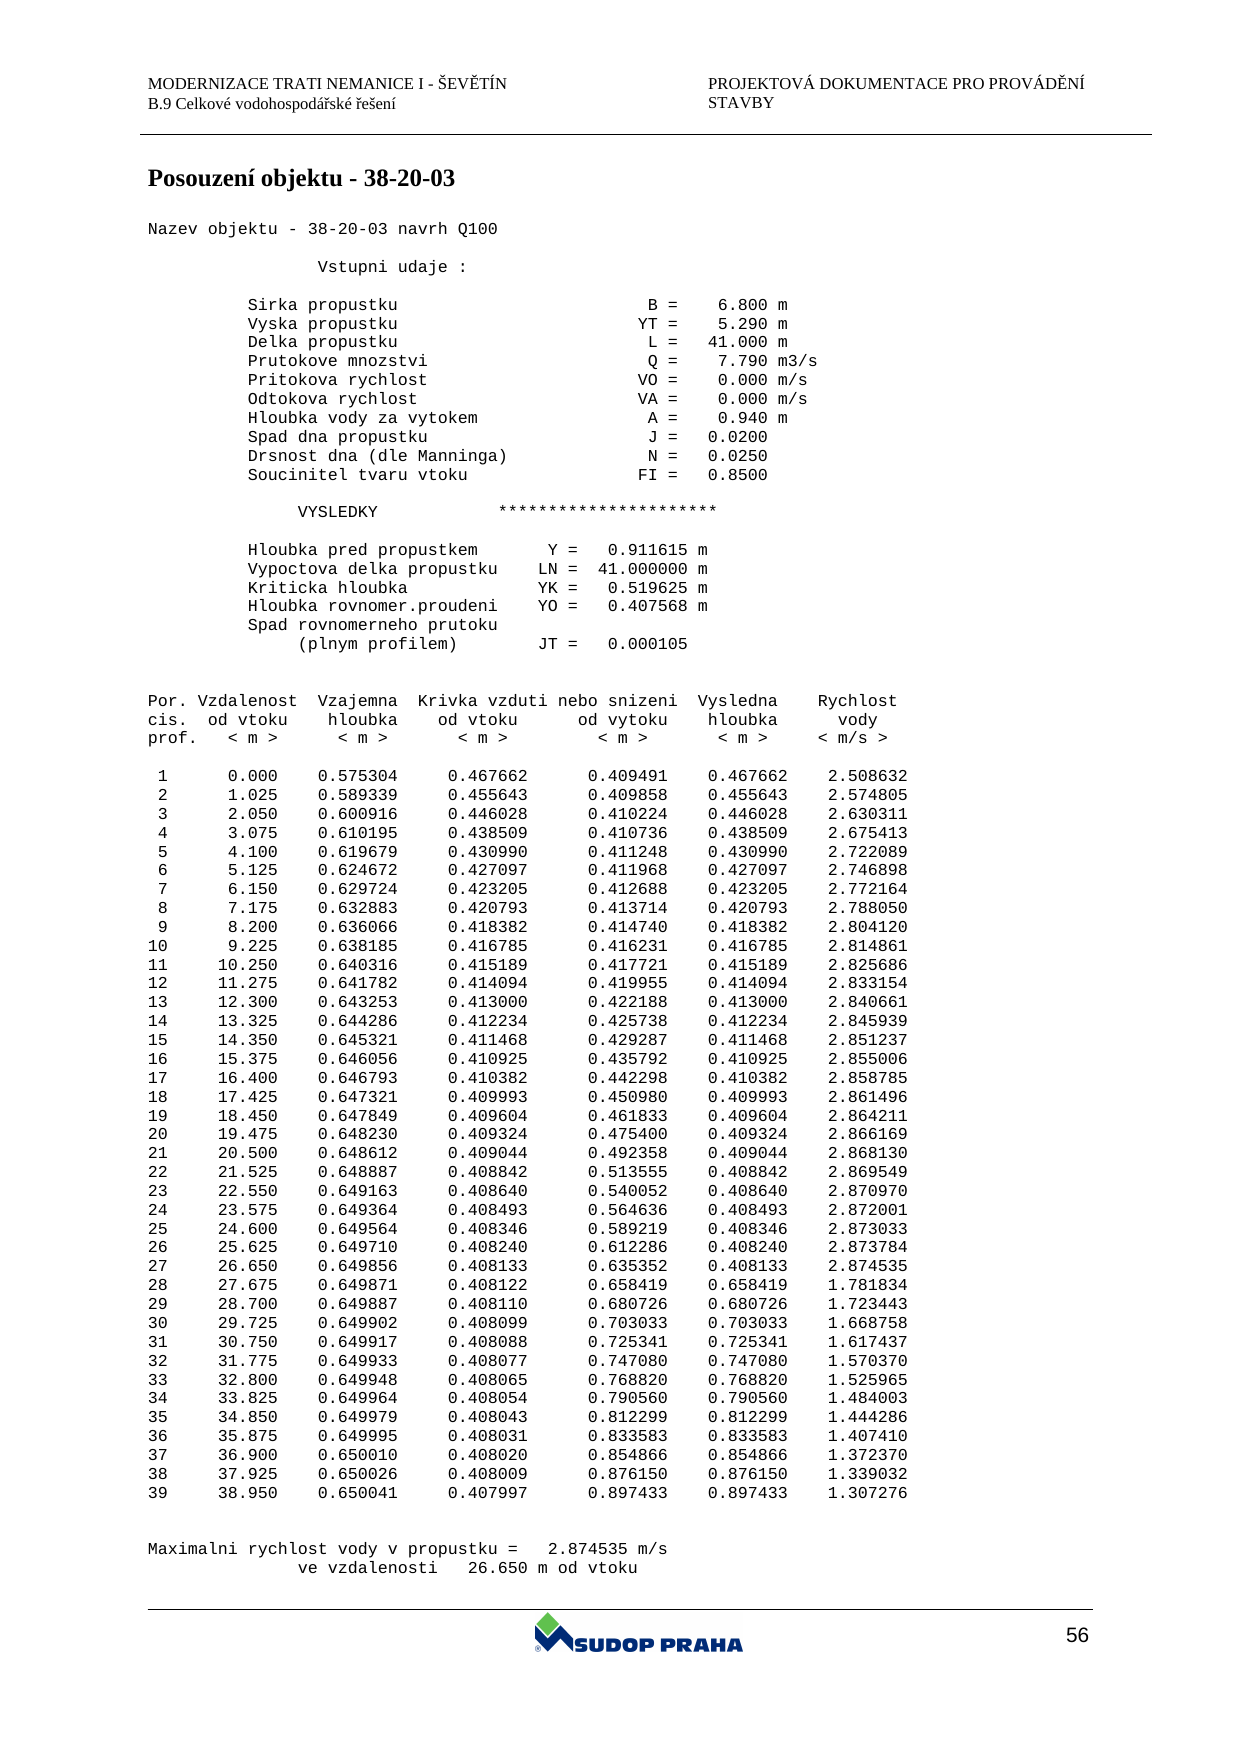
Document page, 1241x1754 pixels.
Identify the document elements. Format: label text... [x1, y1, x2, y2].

text Vstupni udaje : [148, 259, 1122, 277]
text 2 1.025 0.589339 0.455643 0.409858 0.455643 2.574805 [148, 787, 1122, 805]
text 18 17.425 0.647321 0.409993 0.450980 0.409993 2.861496 [148, 1088, 1122, 1107]
text Spad dna propustku J = 0.0200 [148, 428, 1122, 447]
text Soucinitel tvaru vtoku FI = 0.8500 [148, 466, 1122, 485]
text 19 18.450 0.647849 0.409604 0.461833 0.409604 2.864211 [148, 1107, 1122, 1126]
text Kriticka hloubka YK = 0.519625 m [148, 579, 1122, 598]
text 24 23.575 0.649364 0.408493 0.564636 0.408493 2.872001 [148, 1201, 1122, 1220]
text 34 33.825 0.649964 0.408054 0.790560 0.790560 1.484003 [148, 1390, 1122, 1409]
text Pritokova rychlost VO = 0.000 m/s [148, 372, 1122, 391]
text 39 38.950 0.650041 0.407997 0.897433 0.897433 1.307276 [148, 1484, 1122, 1503]
text 23 22.550 0.649163 0.408640 0.540052 0.408640 2.870970 [148, 1182, 1122, 1201]
text 14 13.325 0.644286 0.412234 0.425738 0.412234 2.845939 [148, 1013, 1122, 1032]
text (plnym profilem) JT = 0.000105 [148, 636, 1122, 654]
text prof. < m > < m > < m > < m > < m > < m/s > [148, 730, 1122, 749]
text 26 25.625 0.649710 0.408240 0.612286 0.408240 2.873784 [148, 1239, 1122, 1258]
text ve vzdalenosti 26.650 m od vtoku [148, 1559, 1122, 1578]
text 8 7.175 0.632883 0.420793 0.413714 0.420793 2.788050 [148, 900, 1122, 918]
text 10 9.225 0.638185 0.416785 0.416231 0.416785 2.814861 [148, 937, 1122, 956]
text 29 28.700 0.649887 0.408110 0.680726 0.680726 1.723443 [148, 1296, 1122, 1314]
text 12 11.275 0.641782 0.414094 0.419955 0.414094 2.833154 [148, 975, 1122, 994]
text 7 6.150 0.629724 0.423205 0.412688 0.423205 2.772164 [148, 881, 1122, 900]
text 37 36.900 0.650010 0.408020 0.854866 0.854866 1.372370 [148, 1446, 1122, 1465]
text Sirka propustku B = 6.800 m [148, 296, 1122, 315]
text 1 0.000 0.575304 0.467662 0.409491 0.467662 2.508632 [148, 768, 1122, 787]
text 21 20.500 0.648612 0.409044 0.492358 0.409044 2.868130 [148, 1145, 1122, 1164]
text VYSLEDKY ********************** [148, 504, 1122, 523]
text 20 19.475 0.648230 0.409324 0.475400 0.409324 2.866169 [148, 1126, 1122, 1145]
text Vyska propustku YT = 5.290 m [148, 315, 1122, 334]
text 4 3.075 0.610195 0.438509 0.410736 0.438509 2.675413 [148, 824, 1122, 843]
text 11 10.250 0.640316 0.415189 0.417721 0.415189 2.825686 [148, 956, 1122, 975]
text Odtokova rychlost VA = 0.000 m/s [148, 391, 1122, 409]
text 27 26.650 0.649856 0.408133 0.635352 0.408133 2.874535 [148, 1258, 1122, 1277]
text 35 34.850 0.649979 0.408043 0.812299 0.812299 1.444286 [148, 1409, 1122, 1428]
text 3 2.050 0.600916 0.446028 0.410224 0.446028 2.630311 [148, 805, 1122, 824]
text Nazev objektu - 38-20-03 navrh Q100 [148, 221, 1122, 240]
text 36 35.875 0.649995 0.408031 0.833583 0.833583 1.407410 [148, 1428, 1122, 1446]
text Delka propustku L = 41.000 m [148, 334, 1122, 353]
text cis. od vtoku hloubka od vtoku od vytoku hloubka vody [148, 711, 1122, 730]
text Hloubka vody za vytokem A = 0.940 m [148, 409, 1122, 428]
text Maximalni rychlost vody v propustku = 2.874535 m/s [148, 1541, 1122, 1559]
text 28 27.675 0.649871 0.408122 0.658419 0.658419 1.781834 [148, 1277, 1122, 1296]
text 38 37.925 0.650026 0.408009 0.876150 0.876150 1.339032 [148, 1465, 1122, 1484]
text Prutokove mnozstvi Q = 7.790 m3/s [148, 353, 1122, 372]
text 13 12.300 0.643253 0.413000 0.422188 0.413000 2.840661 [148, 994, 1122, 1013]
text 9 8.200 0.636066 0.418382 0.414740 0.418382 2.804120 [148, 918, 1122, 937]
text Vypoctova delka propustku LN = 41.000000 m [148, 560, 1122, 579]
text Spad rovnomerneho prutoku [148, 617, 1122, 636]
text 17 16.400 0.646793 0.410382 0.442298 0.410382 2.858785 [148, 1069, 1122, 1088]
text 33 32.800 0.649948 0.408065 0.768820 0.768820 1.525965 [148, 1371, 1122, 1390]
text 6 5.125 0.624672 0.427097 0.411968 0.427097 2.746898 [148, 862, 1122, 881]
picture [535, 1612, 743, 1652]
text 32 31.775 0.649933 0.408077 0.747080 0.747080 1.570370 [148, 1352, 1122, 1371]
text 16 15.375 0.646056 0.410925 0.435792 0.410925 2.855006 [148, 1051, 1122, 1069]
text Hloubka rovnomer.proudeni YO = 0.407568 m [148, 598, 1122, 617]
text 30 29.725 0.649902 0.408099 0.703033 0.703033 1.668758 [148, 1314, 1122, 1333]
text Posouzení objektu - 38-20-03 [148, 163, 1092, 192]
text 15 14.350 0.645321 0.411468 0.429287 0.411468 2.851237 [148, 1032, 1122, 1051]
text Drsnost dna (dle Manninga) N = 0.0250 [148, 447, 1122, 466]
text 5 4.100 0.619679 0.430990 0.411248 0.430990 2.722089 [148, 843, 1122, 862]
text 31 30.750 0.649917 0.408088 0.725341 0.725341 1.617437 [148, 1333, 1122, 1352]
text 22 21.525 0.648887 0.408842 0.513555 0.408842 2.869549 [148, 1164, 1122, 1182]
text Hloubka pred propustkem Y = 0.911615 m [148, 541, 1122, 560]
text Por. Vzdalenost Vzajemna Krivka vzduti nebo snizeni Vysledna Rychlost [148, 692, 1122, 711]
text 25 24.600 0.649564 0.408346 0.589219 0.408346 2.873033 [148, 1220, 1122, 1239]
